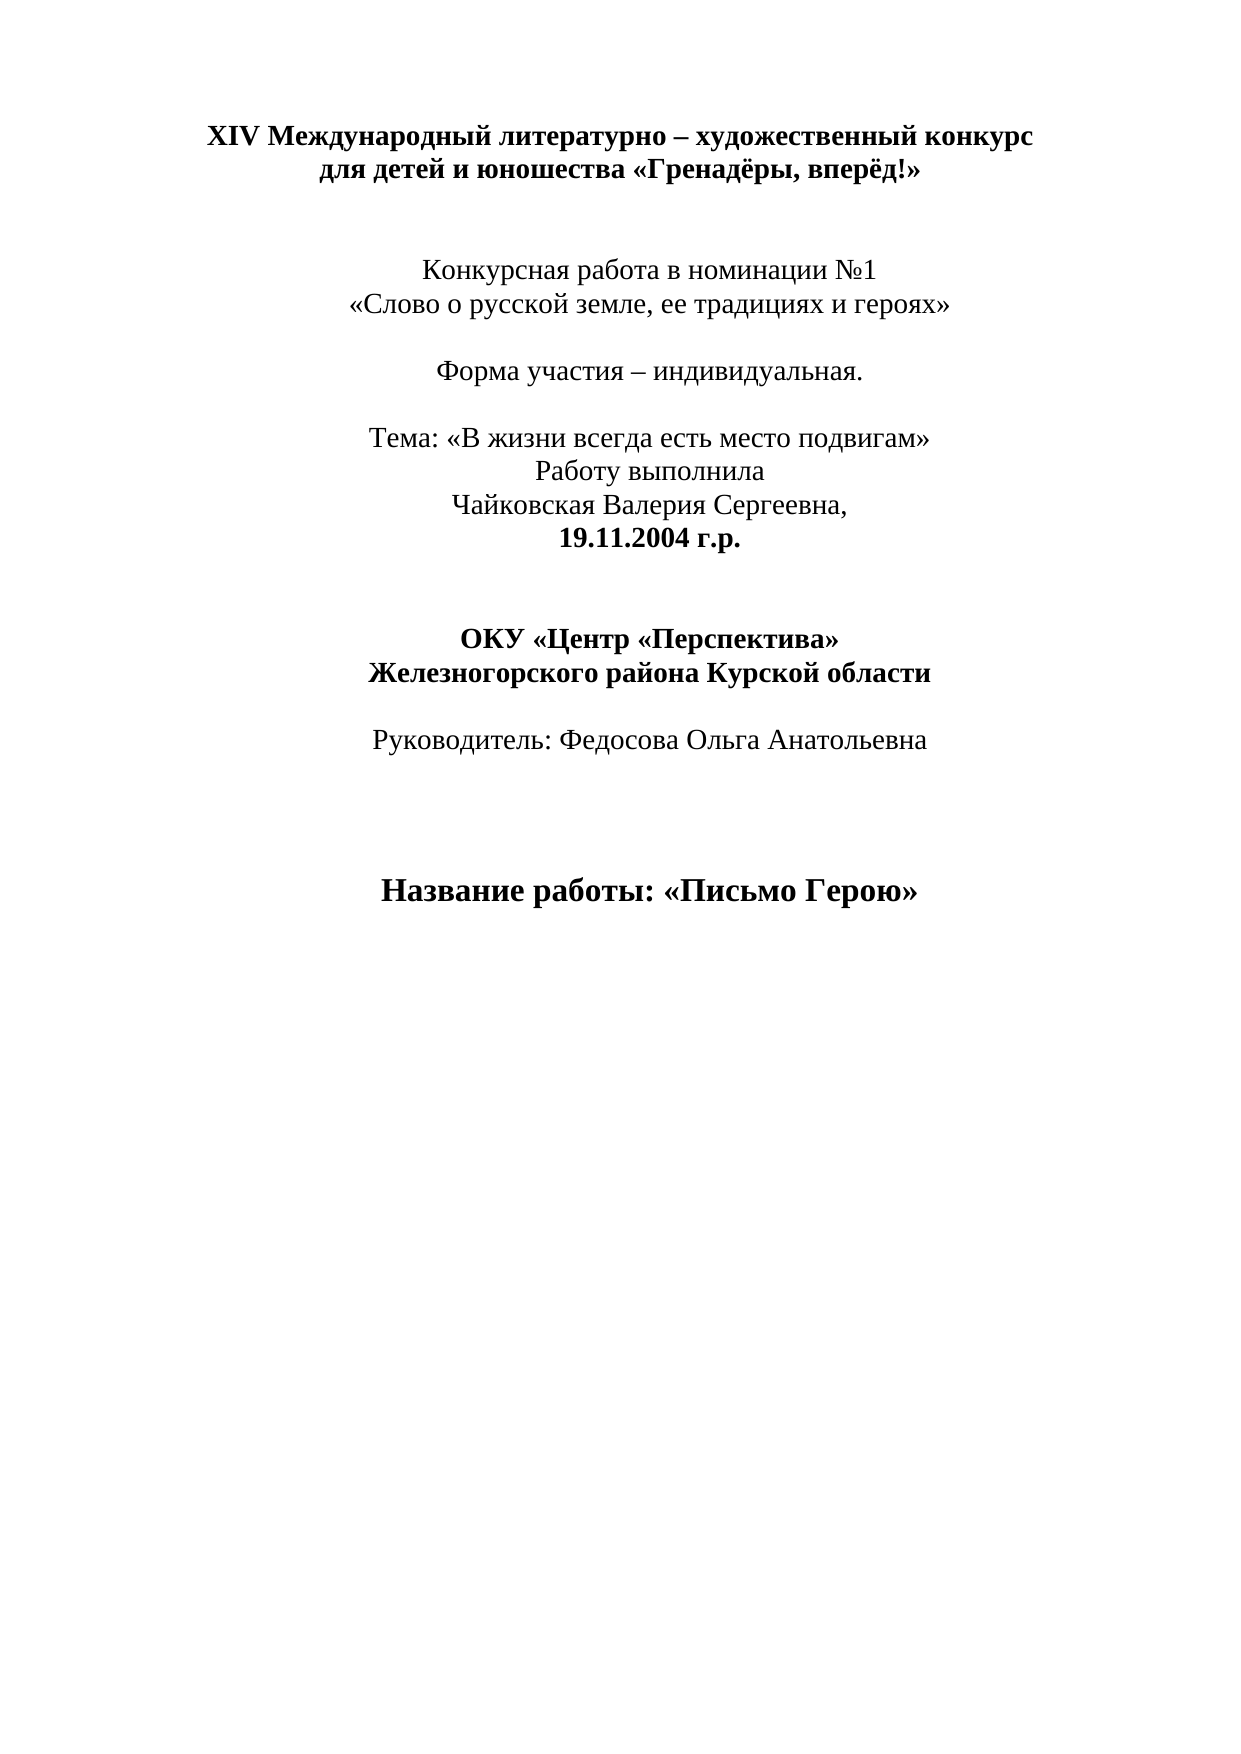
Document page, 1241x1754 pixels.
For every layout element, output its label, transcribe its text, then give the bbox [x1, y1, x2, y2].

text Чайковская Валерия Сергеевна, [118, 487, 1122, 521]
text Форма участия – индивидуальная. [118, 353, 1122, 386]
text Руководитель: Федосова Ольга Анатольевна [118, 722, 1122, 755]
text Тема: «В жизни всегда есть место подвигам» [118, 420, 1122, 453]
text ОКУ «Центр «Перспектива» [118, 621, 1122, 655]
text 19.11.2004 г.р. [118, 521, 1122, 554]
text XIV Международный литературно – художественный конкурс [118, 118, 1122, 152]
text Работу выполнила [118, 453, 1122, 487]
text «Слово о русской земле, ее традициях и героях» [118, 286, 1122, 319]
text Железногорского района Курской области [118, 655, 1122, 688]
text Название работы: «Письмо Герою» [118, 870, 1122, 909]
text Конкурсная работа в номинации №1 [118, 252, 1122, 286]
text для детей и юношества «Гренадёры, вперёд!» [118, 152, 1122, 185]
